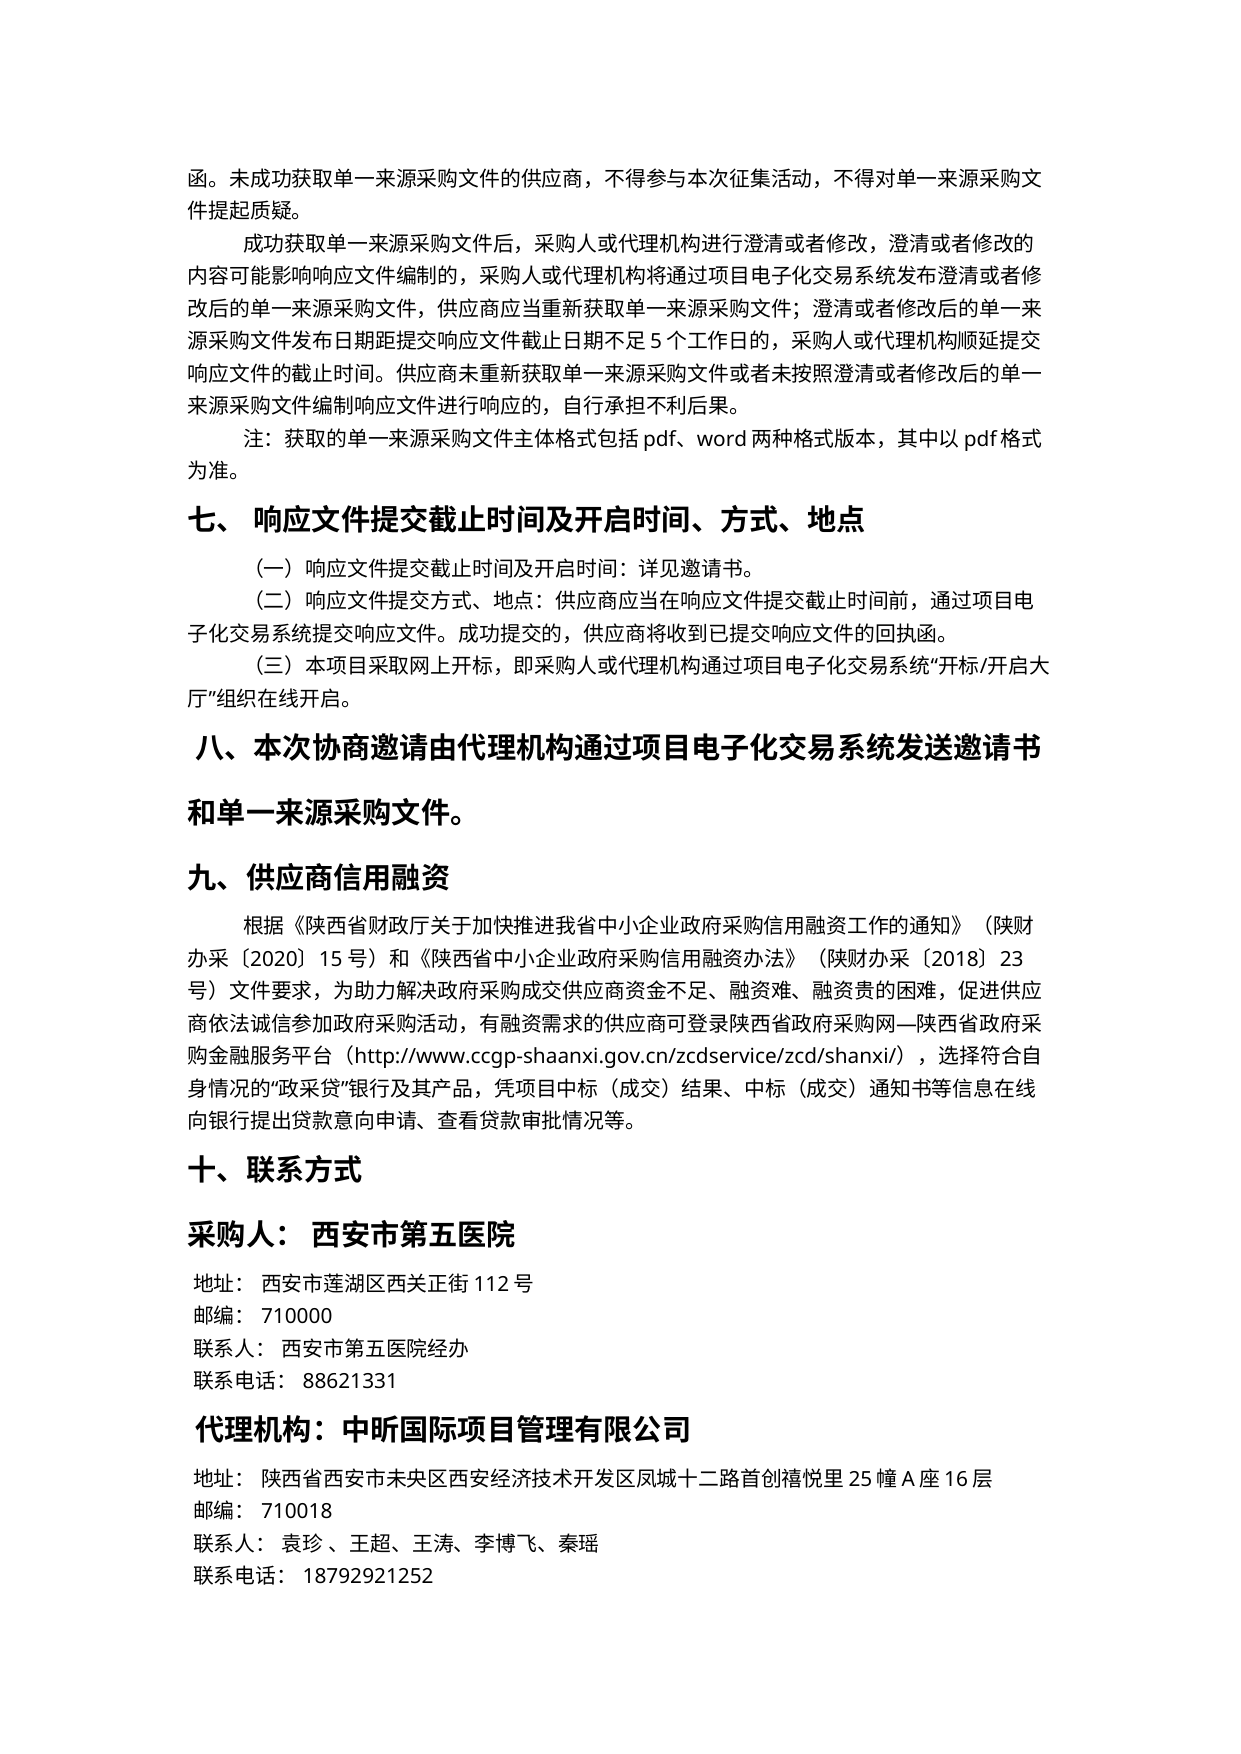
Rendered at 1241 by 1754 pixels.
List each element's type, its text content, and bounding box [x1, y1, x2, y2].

text 七、 响应文件提交截止时间及开启时间、方式、地点 [187, 487, 1053, 552]
text 成功获取单一来源采购文件后，采购人或代理机构进行澄清或者修改，澄清或者修改的内容可能影响响应文件编制的，采购人或代理机构将通过项目电子化交易系统发布澄清或者修改后的单一来源采购文件，供应商应当重新获取单一来源采购文件；澄清或者修改后的单一来源采购文件发布日期距提交响应文件截止日期不足5个工作日的，采购人或代理机构顺延提交响应文件的截止时间。供应商未重新获取单一来源采购文件或者未按照澄清或者修改后的单一来源采购文件编制响应文件进行响应的，自行承担不利后果。 [187, 227, 1053, 422]
text （三）本项目采取网上开标，即采购人或代理机构通过项目电子化交易系统“开标/开启大厅”组织在线开启。 [187, 649, 1053, 714]
text 地址： 陕西省西安市未央区西安经济技术开发区凤城十二路首创禧悦里25幢A座16层 [187, 1462, 1053, 1494]
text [187, 162, 1053, 227]
text （二）响应文件提交方式、地点：供应商应当在响应文件提交截止时间前，通过项目电子化交易系统提交响应文件。成功提交的，供应商将收到已提交响应文件的回执函。 [187, 584, 1053, 649]
text 邮编： 710000 [187, 1299, 1053, 1332]
text 联系电话： 88621331 [187, 1364, 1053, 1397]
text 根据《陕西省财政厅关于加快推进我省中小企业政府采购信用融资工作的通知》（陕财办采〔2020〕15 号）和《陕西省中小企业政府采购信用融资办法》（陕财办采〔2018〕23 号）文件要求，为助力解决政府采购成交供应商资金不足、融资难、融资贵的困难，促进供应商依法诚信参加政府采购活动，有融资需求的供应商可登录陕西省政府采购网—陕西省政府采购金融服务平台（http://www.ccgp-shaanxi.gov.cn/zcdservice/zcd/shanxi/），选择符合自身情况的“政采贷”银行及其产品，凭项目中标（成交）结果、中标（成交）通知书等信息在线向银行提出贷款意向申请、查看贷款审批情况等。 [187, 909, 1053, 1137]
text 九、供应商信用融资 [187, 844, 1053, 909]
text 采购人： 西安市第五医院 [187, 1202, 1053, 1267]
text 联系人： 西安市第五医院经办 [187, 1332, 1053, 1364]
text 八、本次协商邀请由代理机构通过项目电子化交易系统发送邀请书和单一来源采购文件。 [187, 714, 1053, 844]
text 邮编： 710018 [187, 1494, 1053, 1527]
text （一）响应文件提交截止时间及开启时间：详见邀请书。 [187, 552, 1053, 584]
text 联系人： 袁珍 、王超、王涛、李博飞、秦瑶 [187, 1527, 1053, 1559]
text 十、联系方式 [187, 1137, 1053, 1202]
text 代理机构：中昕国际项目管理有限公司 [187, 1397, 1053, 1462]
text 注：获取的单一来源采购文件主体格式包括pdf、word两种格式版本，其中以pdf格式为准。 [187, 422, 1053, 487]
text 联系电话： 18792921252 [187, 1559, 1053, 1592]
text 地址： 西安市莲湖区西关正街112号 [187, 1267, 1053, 1299]
